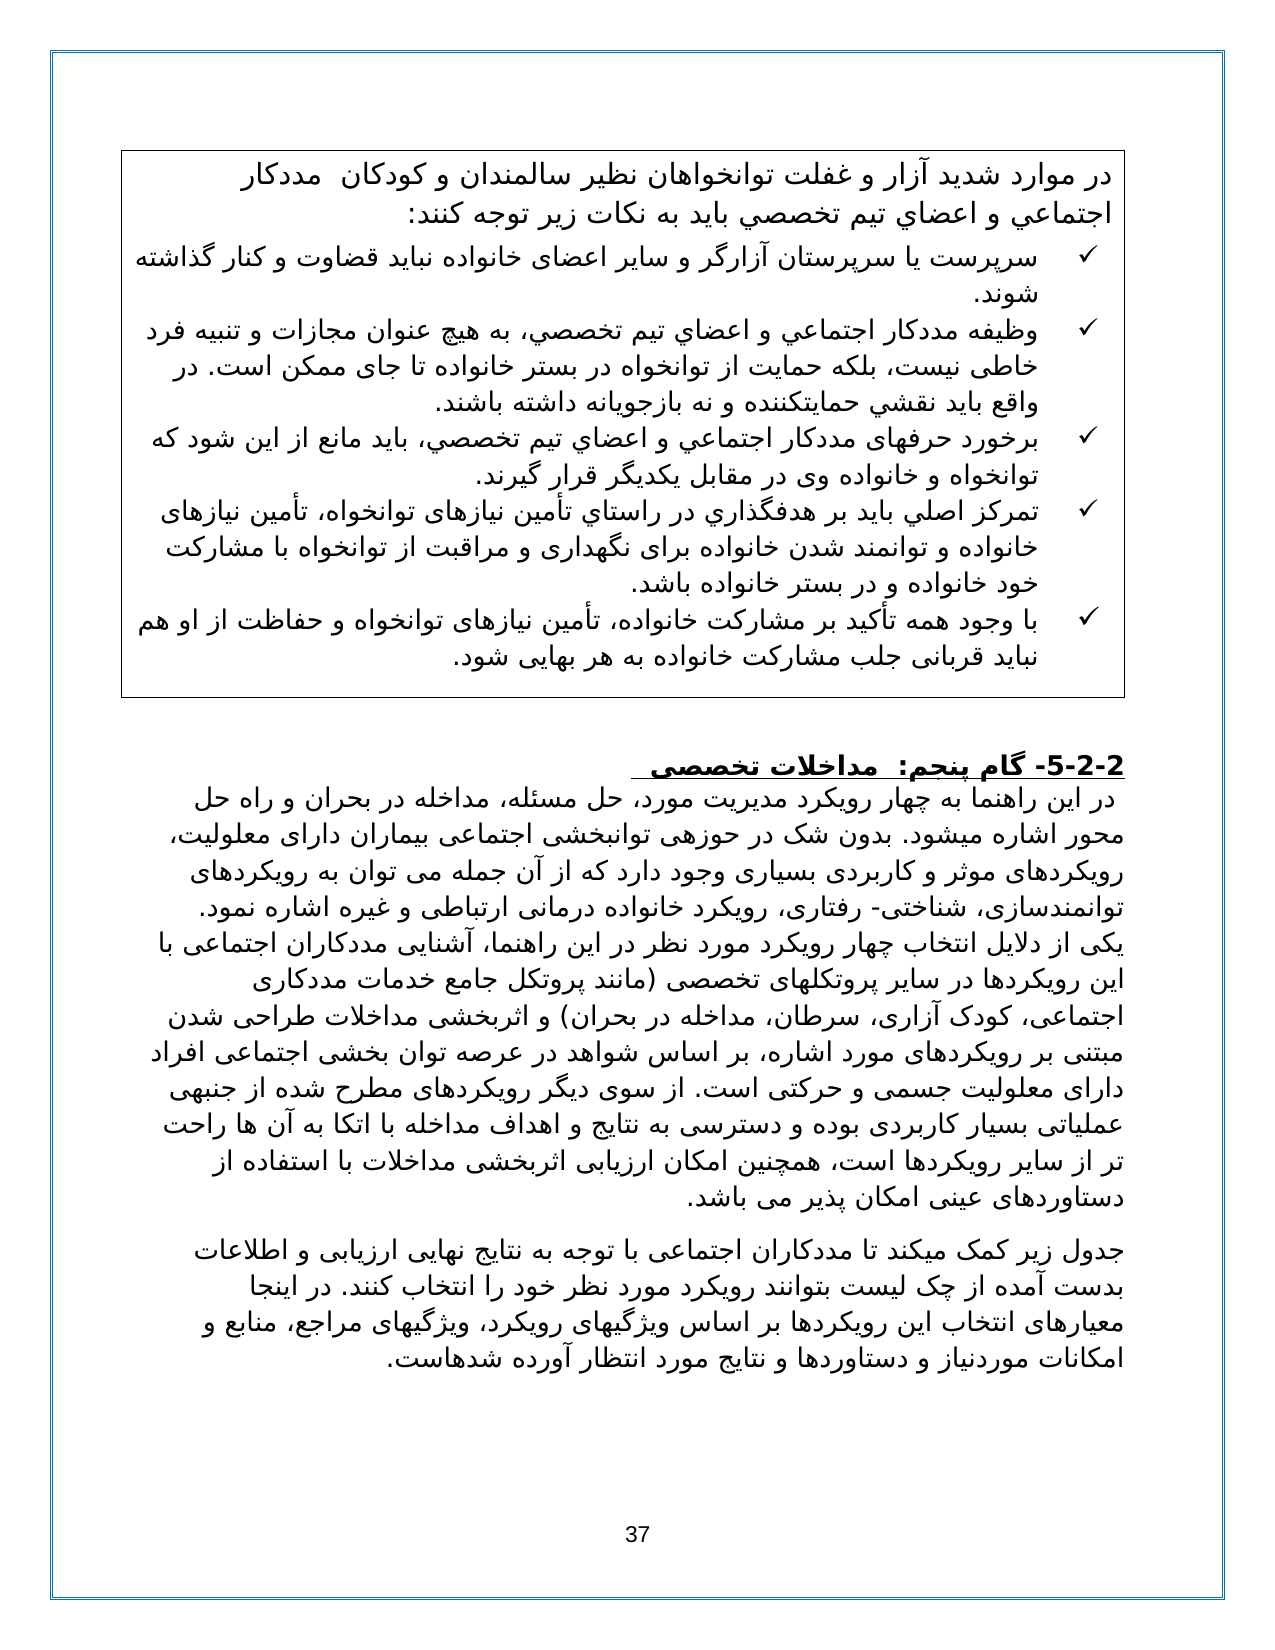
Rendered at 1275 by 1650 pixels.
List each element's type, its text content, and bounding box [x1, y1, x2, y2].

text جدول زیر کمک میکند تا مددکاران اجتماعی با توجه به نتایج نهایی ارزیابی و اطلاعات بدست آمده از چک لیست بتوانند رویکرد مورد نظر خود را انتخاب کنند. در اینجا معیارهای انتخاب این رویکردها بر اساس ویژگیهای رویکرد، ویژگیهای مراجع، منابع و امکانات موردنیاز و دستاوردها و نتایج مورد انتظار آورده شدهاست. [150, 1234, 1125, 1374]
text در این راهنما به چهار رویکرد مدیریت مورد، حل مسئله، مداخله در بحران و راه حل محور اشاره میشود. بدون شک در حوزهی توانبخشی اجتماعی بیماران دارای معلولیت، رویکردهای موثر و کاربردی بسیاری وجود دارد که از آن جمله می توان به رویکردهای توانمندسازی، شناختی- رفتاری، رویکرد خانواده درمانی ارتباطی و غیره اشاره نمود. یکی از دلایل انتخاب چهار رویکرد مورد نظر در این راهنما، آشنایی مددکاران اجتماعی با این رویکردها در سایر پروتکلهای تخصصی (مانند پروتکل جامع خدمات مددکاری اجتماعی، کودک آزاری، سرطان، مداخله در بحران) و اثربخشی مداخلات طراحی شدن مبتنی بر رویکردهای مورد اشاره، بر اساس شواهد در عرصه توان بخشی اجتماعی افراد دارای معلولیت جسمی و حرکتی است. از سوی دیگر رویکردهای مطرح شده از جنبهی عملیاتی بسیار کاربردی بوده و دسترسی به نتایج و اهداف مداخله با اتکا به آن ها راحت تر از سایر رویکردها است، همچنین امکان ارزیابی اثربخشی مداخلات با استفاده از دستاوردهای عینی امکان پذیر می باشد. [150, 782, 1125, 1213]
subtitle 5-2-2- گام پنجم: مداخلات تخصصی [150, 751, 1125, 782]
table_cell در موارد شديد آزار و غفلت توانخواهان نظیر سالمندان و کودکان مددكار اجتماعي و اعضاي تيم تخصصي بايد به نکات زير توجه كنند: سرپرست يا سرپرستان آزارگر و ساير اعضای خانواده نبايد قضاوت و كنار گذاشته شوند. وظیفه مددكار اجتماعي و اعضاي تيم تخصصي، به هيچ عنوان مجازات و تنبیه فرد خاطی نیست، بلکه حمایت از توانخواه در بستر خانواده تا جای ممکن است. در واقع بايد نقشي حمایتكننده و نه بازجویانه داشته باشند. برخورد حرفهای مددكار اجتماعي و اعضاي تيم تخصصي، باید مانع از این شود که توانخواه و خانواده وی در مقابل یکدیگر قرار گیرند. تمركز اصلي بايد بر هدفگذاري در راستاي تأمین نیازهای توانخواه، تأمین نیازهای خانواده و توانمند شدن خانواده برای نگهداری و مراقبت از توانخواه با مشارکت خود خانواده و در بستر خانواده باشد. با وجود همه تأکید بر مشاركت خانواده، تأمین نیازهای توانخواه و حفاظت از او هم نباید قربانی جلب مشارکت خانواده به هر بهایی شود. [122, 151, 1124, 697]
